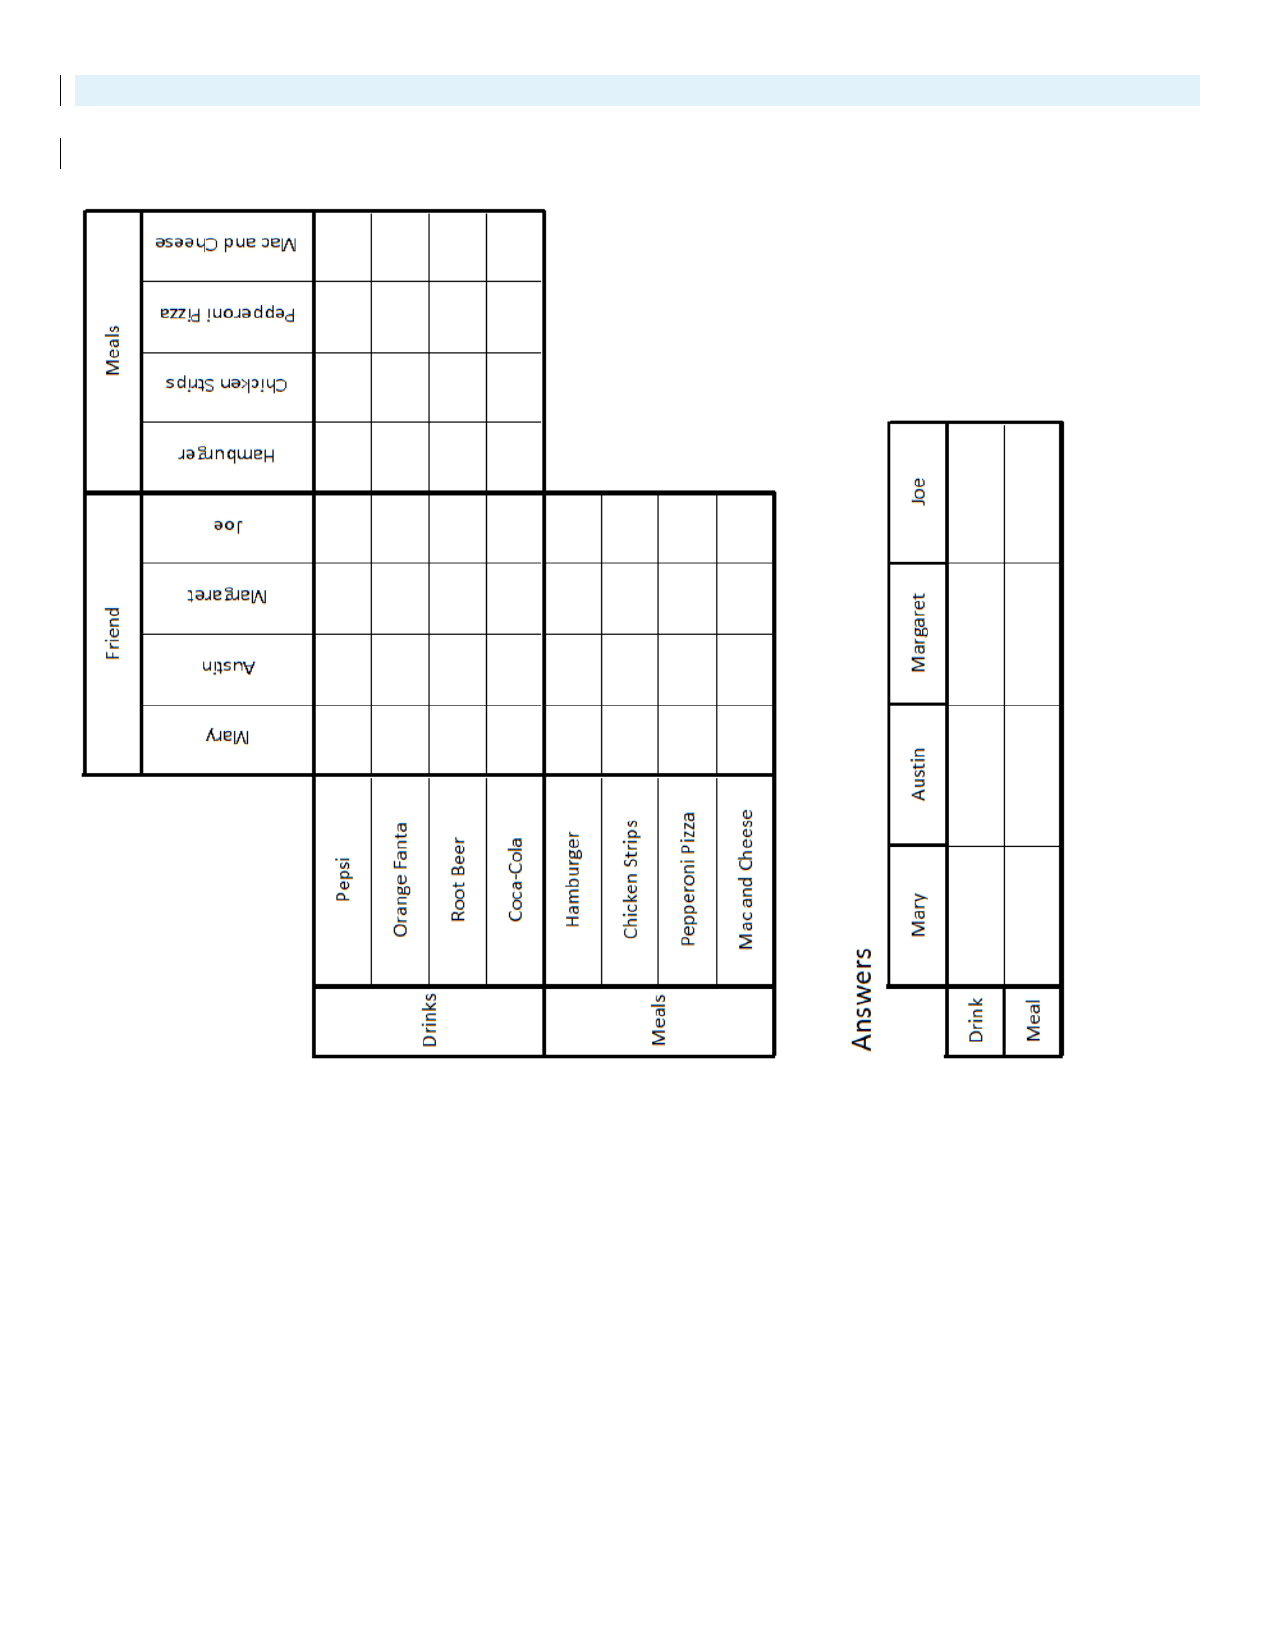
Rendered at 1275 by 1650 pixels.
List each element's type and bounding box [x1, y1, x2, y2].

picture [76, 202, 1070, 1067]
